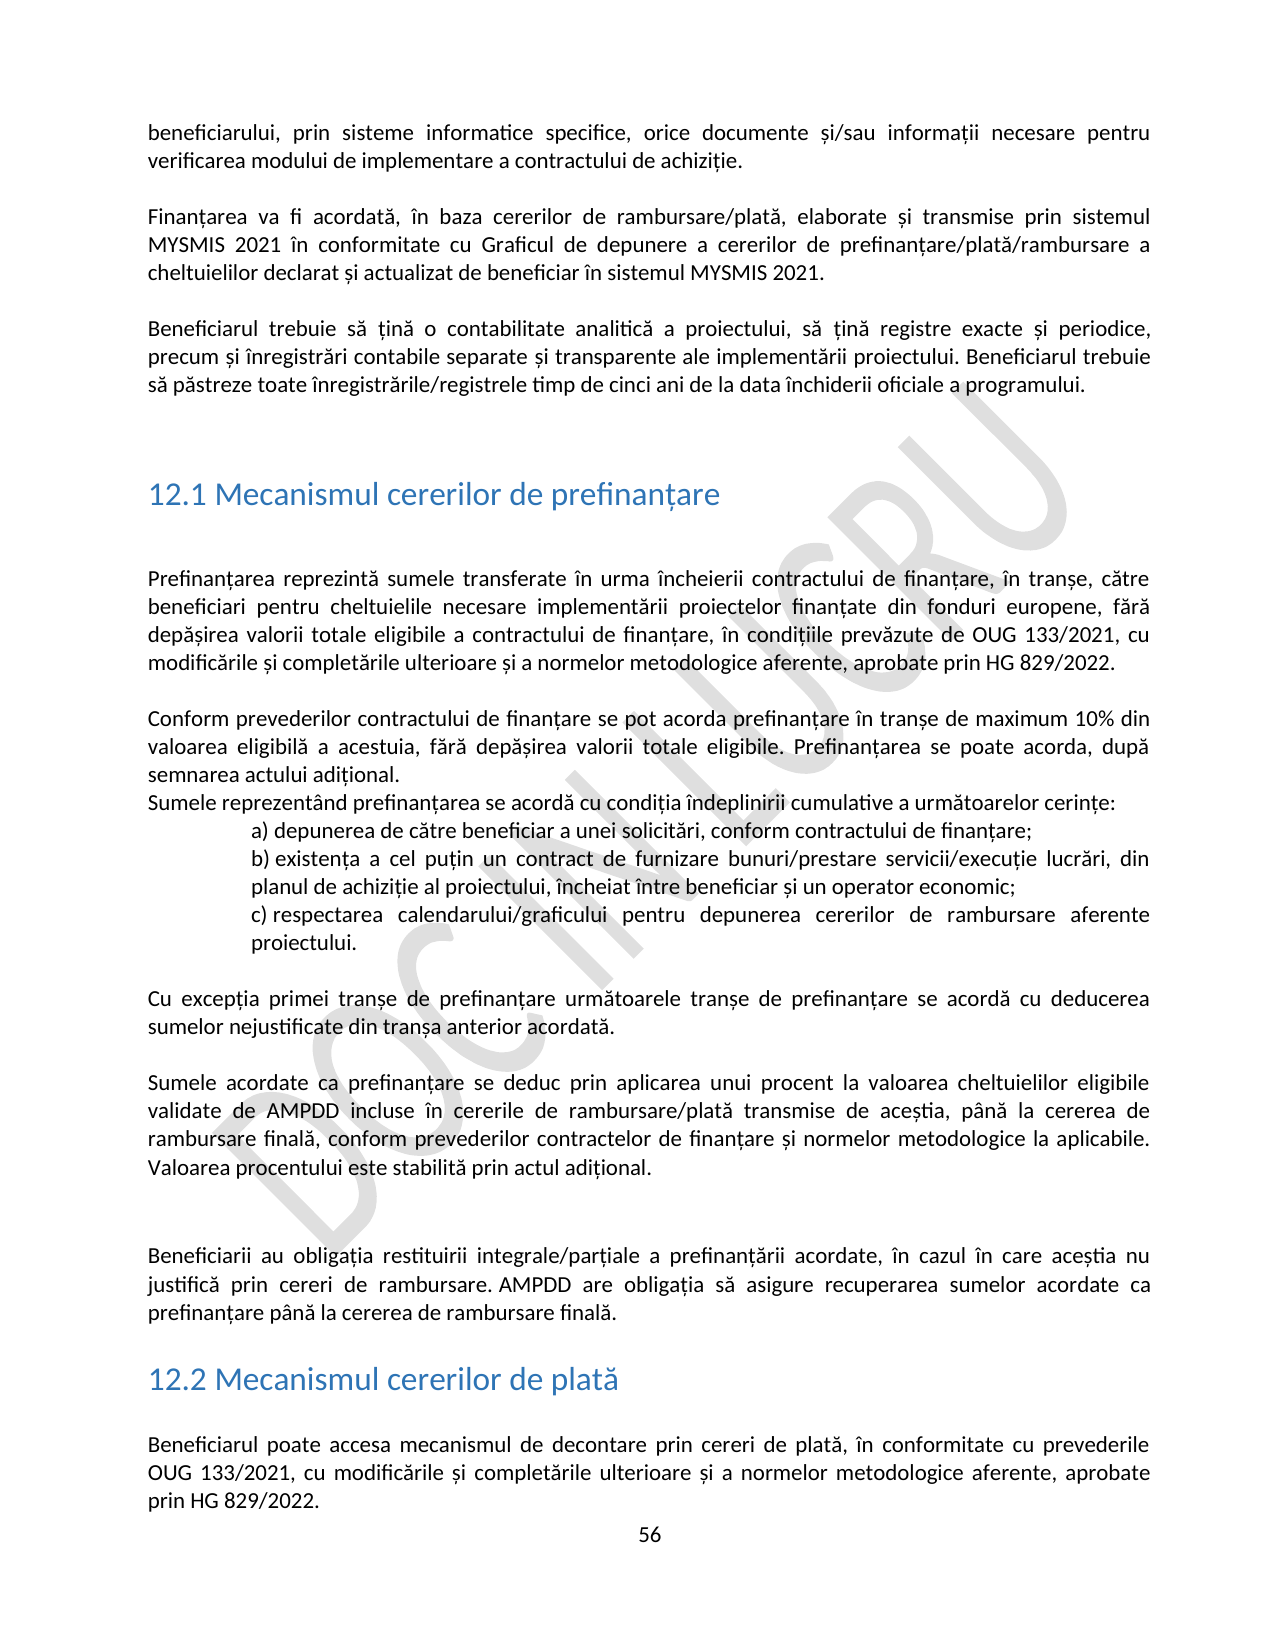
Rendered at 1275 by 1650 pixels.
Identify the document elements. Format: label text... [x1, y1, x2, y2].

text Beneficiarul poate accesa mecanismul de decontare prin cereri de plată, în conformitate cu prevederile OUG 133/2021, cu modificările și completările ulterioare și a normelor metodologice aferente, aprobate prin HG 829/2022. [148, 1430, 1152, 1514]
text b) existența a cel puțin un contract de furnizare bunuri/prestare servicii/execuție lucrări, din planul de achiziție al proiectului, încheiat între beneficiar și un operator economic; [251, 844, 1152, 900]
text Sumele acordate ca prefinanțare se deduc prin aplicarea unui procent la valoarea cheltuielilor eligibile validate de AMPDD incluse în cererile de rambursare/plată transmise de aceștia, până la cererea de rambursare finală, conform prevederilor contractelor de finanțare și normelor metodologice la aplicabile. Valoarea procentului este stabilită prin actul adițional. [148, 1068, 1152, 1181]
text Sumele reprezentând prefinanțarea se acordă cu condiția îndeplinirii cumulative a următoarelor cerințe: [148, 788, 1152, 816]
text Beneficiarul trebuie să ţină o contabilitate analitică a proiectului, să ţină registre exacte şi periodice, precum şi înregistrări contabile separate şi transparente ale implementării proiectului. Beneficiarul trebuie să păstreze toate înregistrările/registrele timp de cinci ani de la data închiderii oficiale a programului. [148, 314, 1152, 398]
text Cu excepția primei tranșe de prefinanțare următoarele tranșe de prefinanțare se acordă cu deducerea sumelor nejustificate din tranșa anterior acordată. [148, 984, 1152, 1041]
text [148, 118, 1152, 174]
subtitle 12.2 Mecanismul cererilor de plată [148, 1358, 1152, 1399]
text Beneficiarii au obligația restituirii integrale/parțiale a prefinanțării acordate, în cazul în care aceștia nu justifică prin cereri de rambursare. AMPDD are obligația să asigure recuperarea sumelor acordate ca prefinanțare până la cererea de rambursare finală. [148, 1242, 1152, 1326]
subtitle 12.1 Mecanismul cererilor de prefinanțare [148, 473, 1152, 514]
text Finanțarea va fi acordată, în baza cererilor de rambursare/plată, elaborate și transmise prin sistemul MYSMIS 2021 în conformitate cu Graficul de depunere a cererilor de prefinanțare/plată/rambursare a cheltuielilor declarat și actualizat de beneficiar în sistemul MYSMIS 2021. [148, 202, 1152, 286]
text c) respectarea calendarului/graficului pentru depunerea cererilor de rambursare aferente proiectului. [251, 900, 1152, 956]
text a) depunerea de către beneficiar a unei solicitări, conform contractului de finanțare; [251, 816, 1152, 844]
text Prefinanțarea reprezintă sumele transferate în urma încheierii contractului de finanțare, în tranșe, către beneficiari pentru cheltuielile necesare implementării proiectelor finanțate din fonduri europene, fără depășirea valorii totale eligibile a contractului de finanțare, în condițiile prevăzute de OUG 133/2021, cu modificările și completările ulterioare și a normelor metodologice aferente, aprobate prin HG 829/2022. [148, 564, 1152, 676]
text Conform prevederilor contractului de finanțare se pot acorda prefinanțare în tranșe de maximum 10% din valoarea eligibilă a acestuia, fără depășirea valorii totale eligibile. Prefinanțarea se poate acorda, după semnarea actului adițional. [148, 704, 1152, 788]
